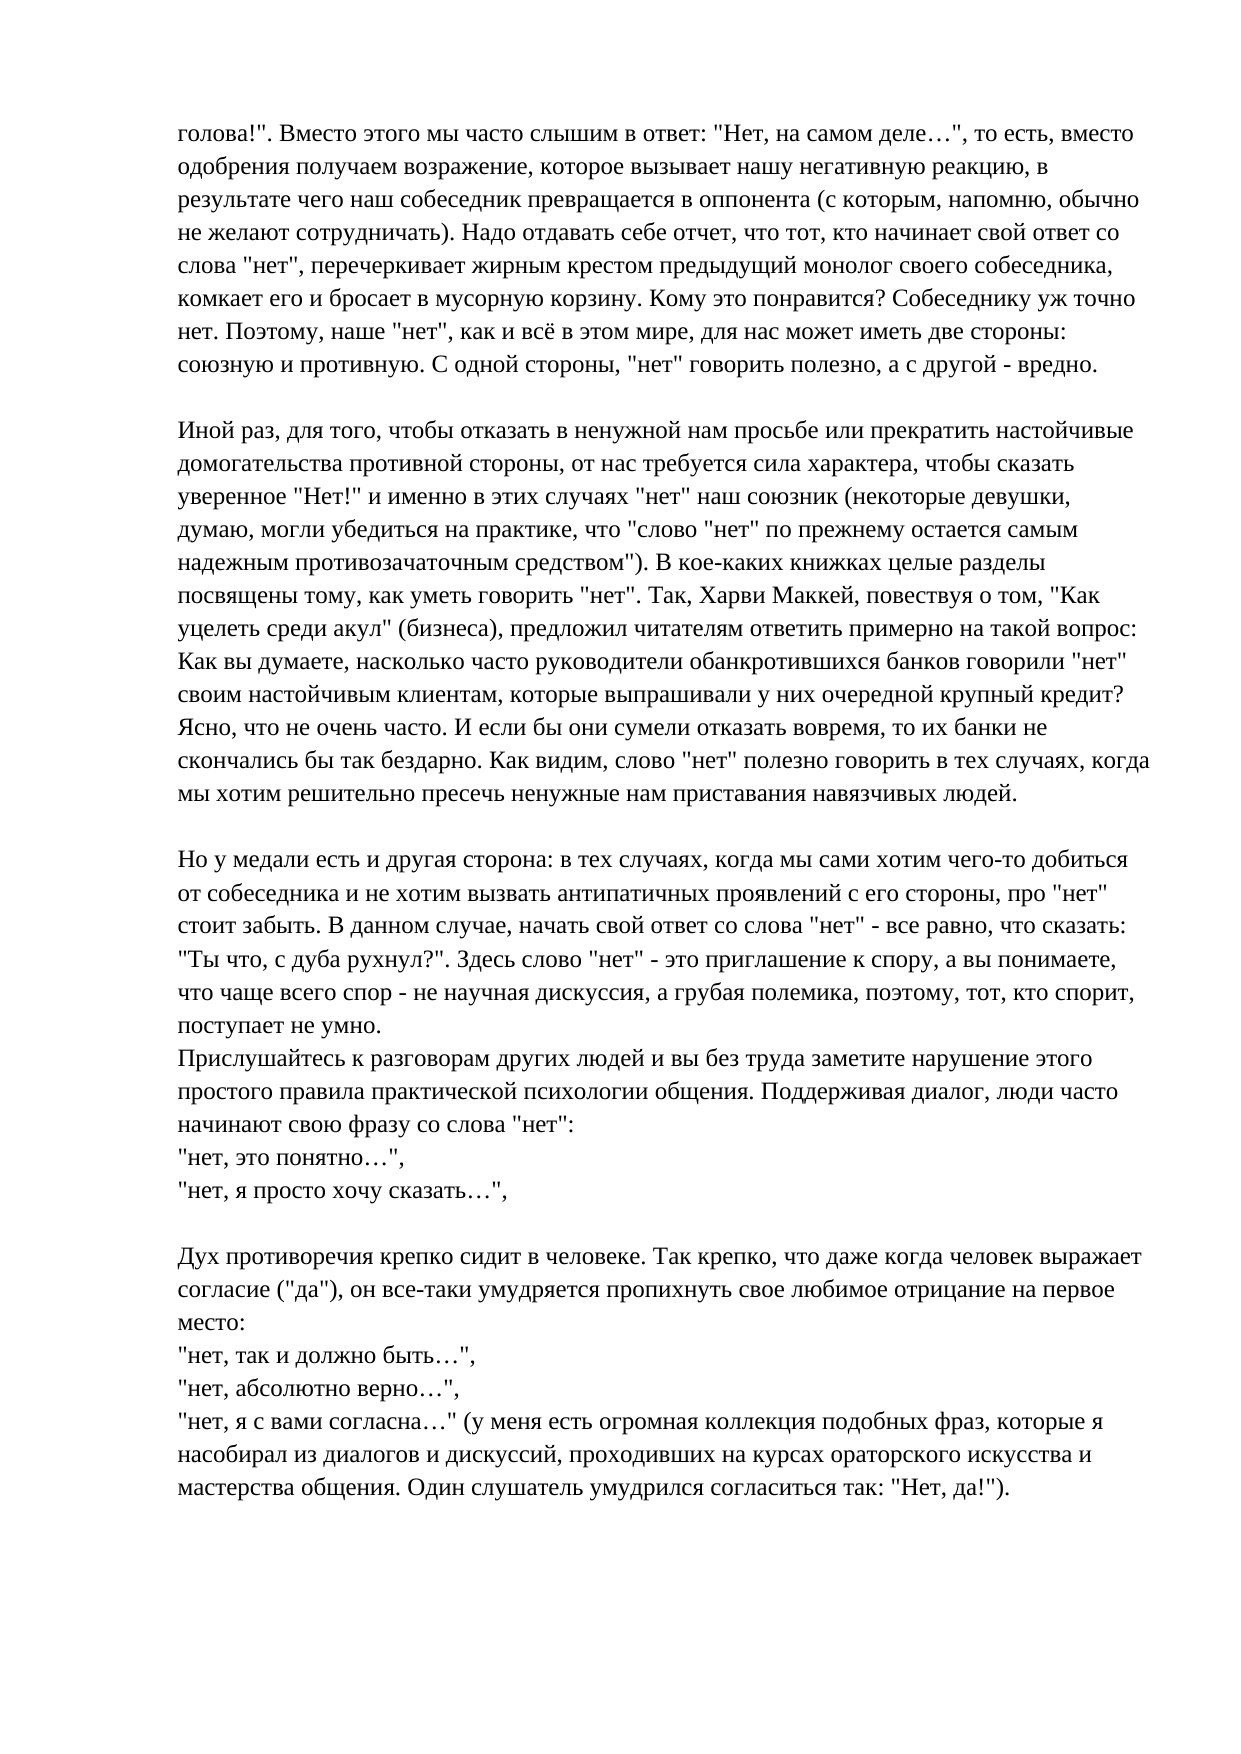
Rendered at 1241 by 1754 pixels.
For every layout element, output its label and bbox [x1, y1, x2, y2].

text [177, 118, 1152, 1533]
